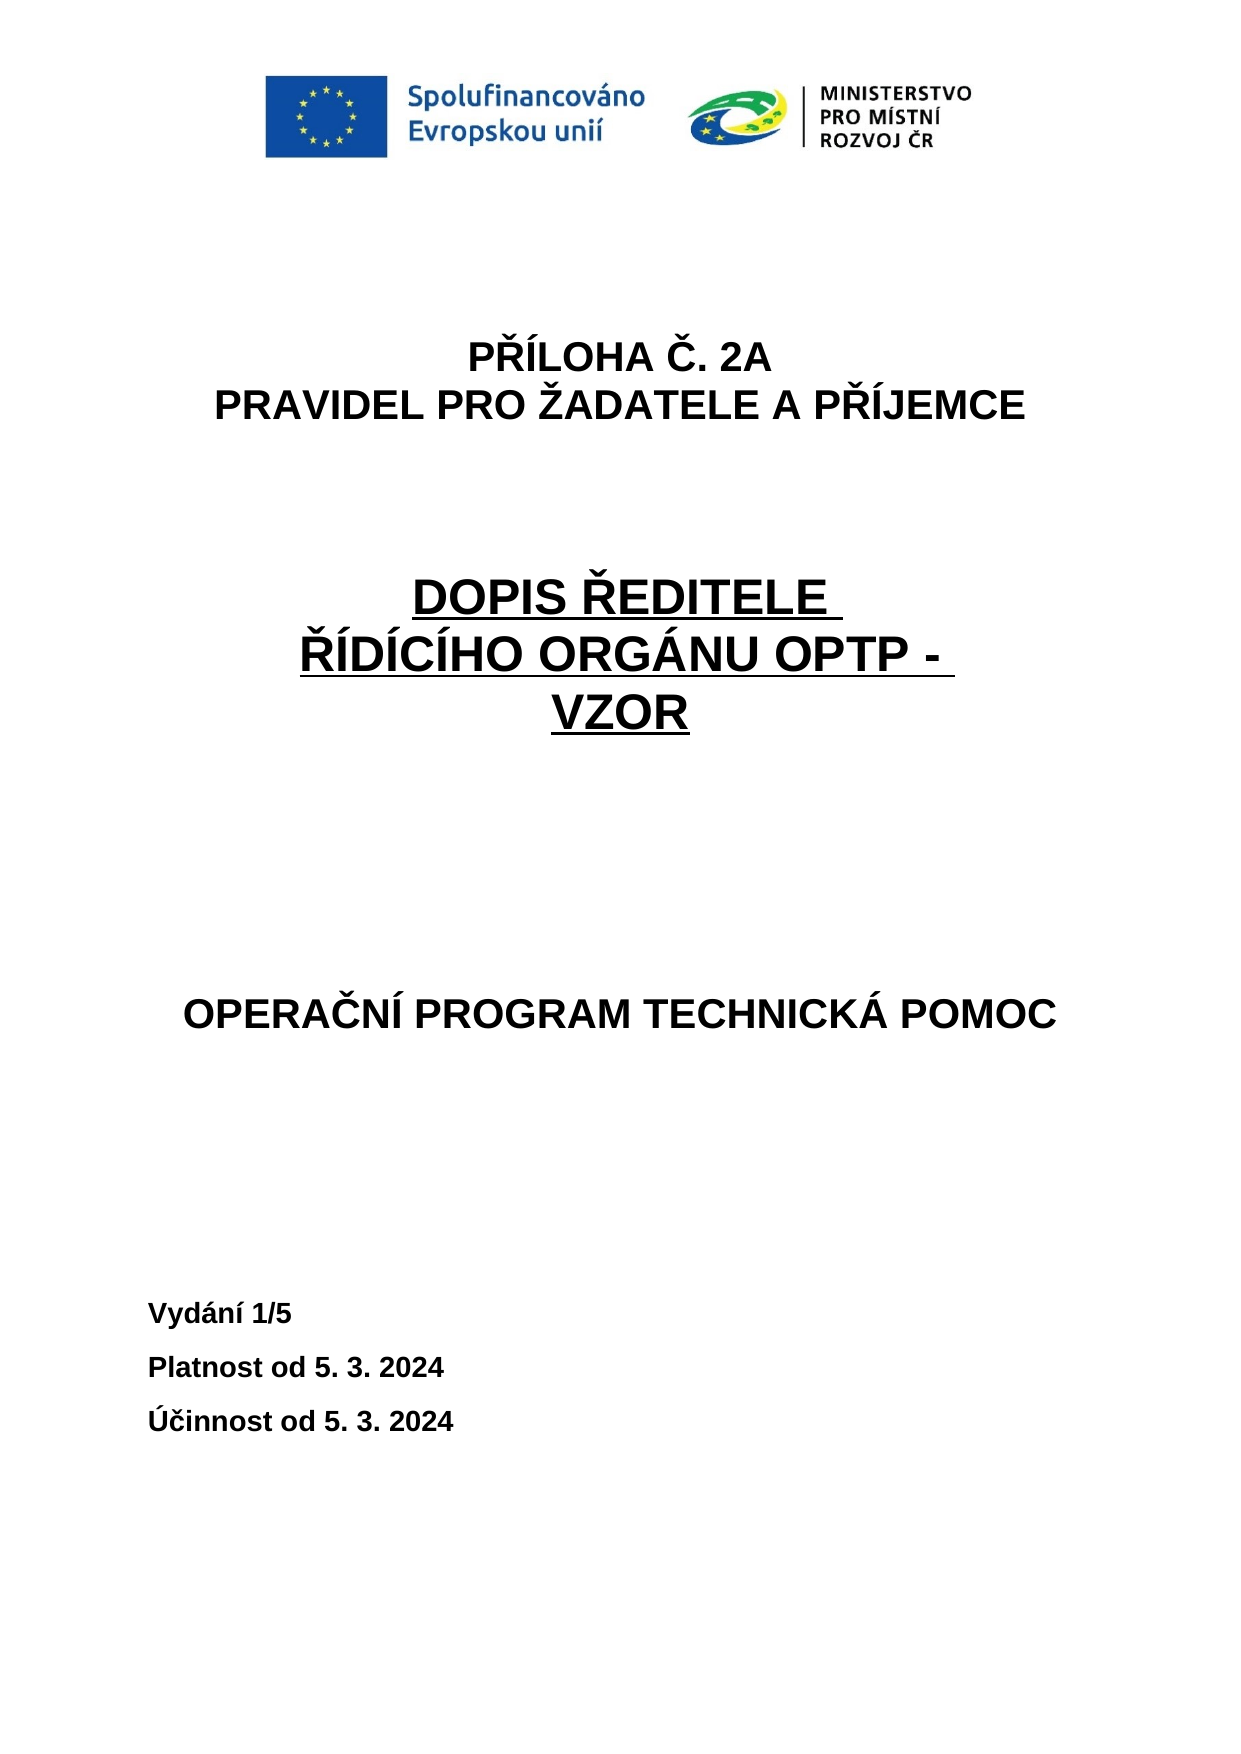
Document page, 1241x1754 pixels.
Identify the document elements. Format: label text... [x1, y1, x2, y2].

text Vzor [148, 682, 1092, 740]
text Vydání 1/5 [148, 1296, 1092, 1329]
text Pravidel pro žadatele A příjemce [148, 380, 1092, 428]
picture [263, 73, 977, 160]
text ŘÍDÍCÍHO ORGÁNU OPTP - [148, 625, 1092, 682]
text Dopis ŘEDITELE [148, 567, 1092, 625]
text příloha č. 2A [148, 332, 1092, 380]
text Operační program technická Pomoc [148, 989, 1092, 1037]
text Účinnost od 5. 3. 2024 [148, 1404, 1092, 1438]
text Platnost od 5. 3. 2024 [148, 1350, 1092, 1383]
